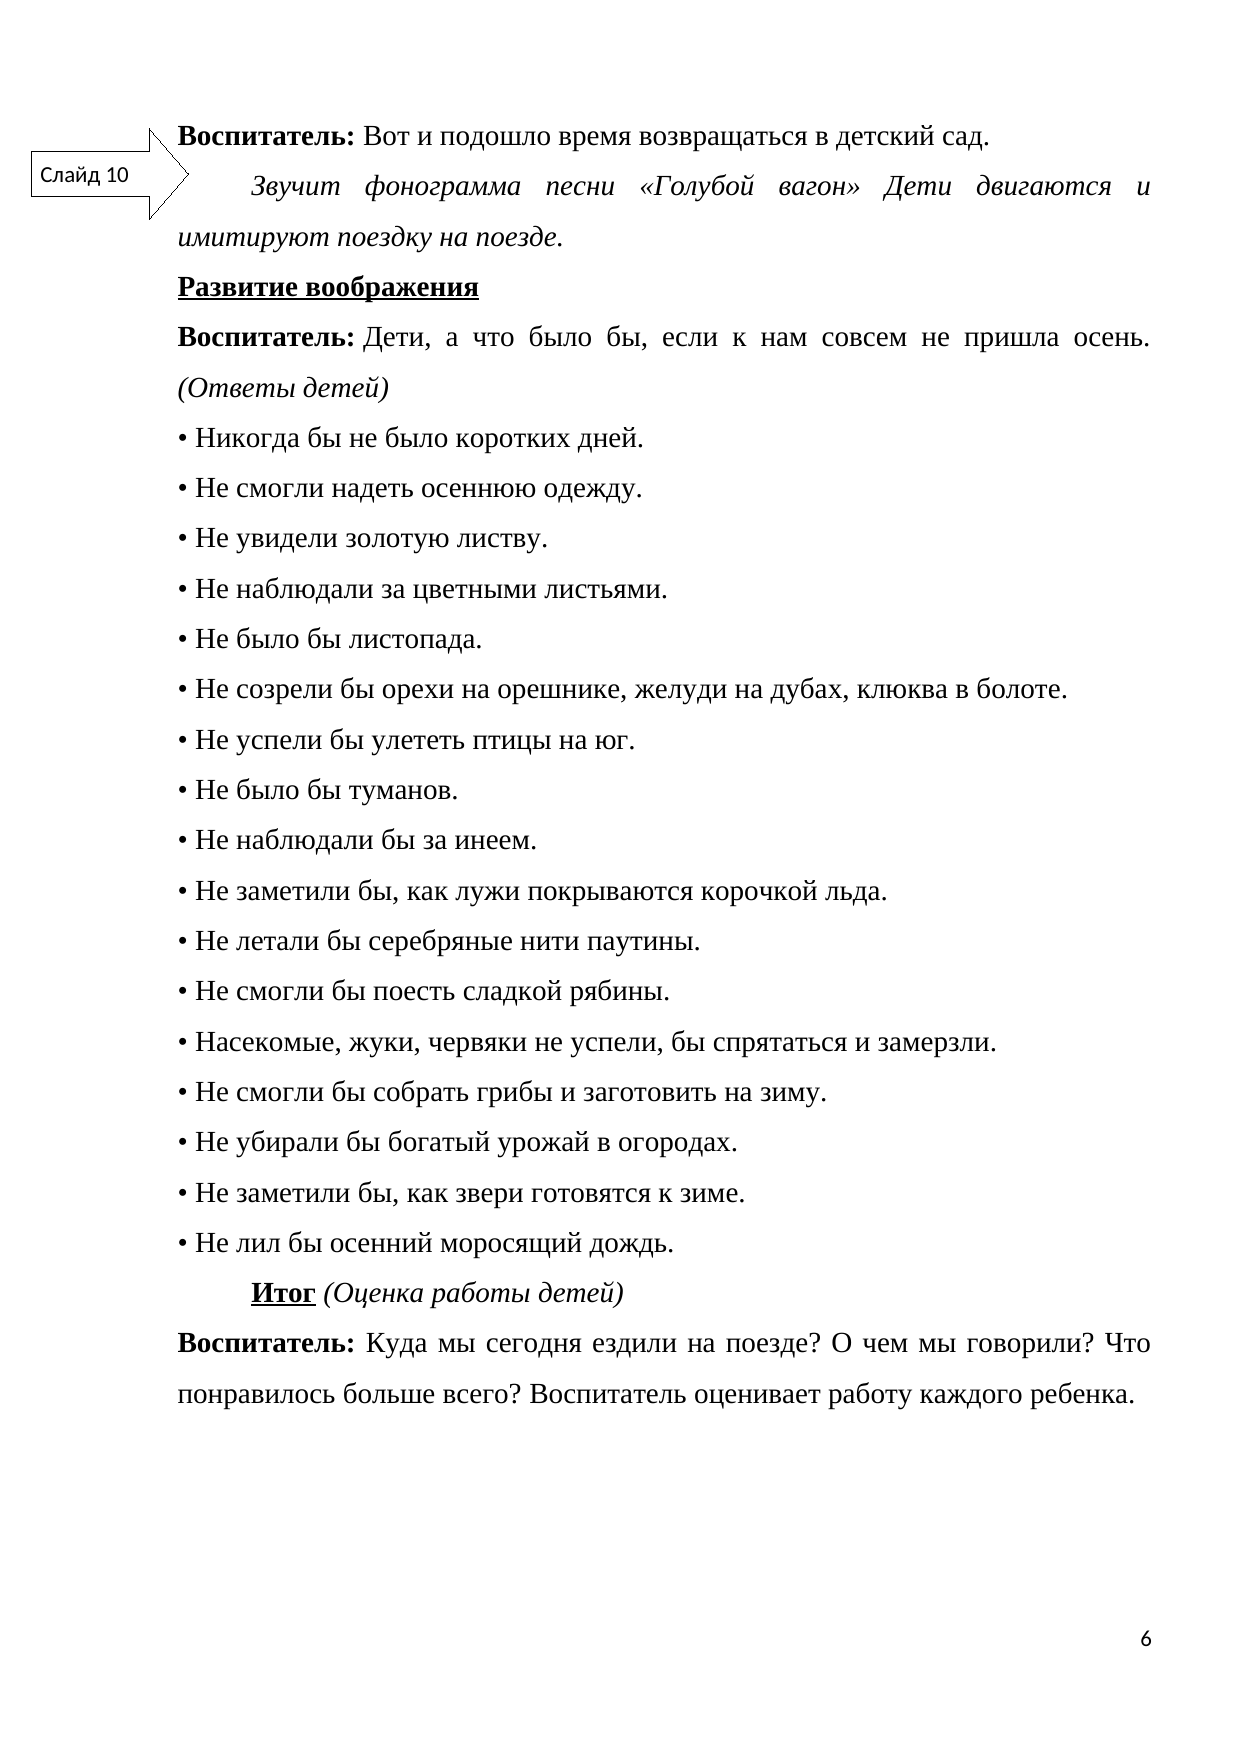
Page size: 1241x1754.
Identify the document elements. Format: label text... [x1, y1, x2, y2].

text • Не созрели бы орехи на орешнике, желуди на дубах, клюква в болоте. [177, 672, 1152, 705]
text • Не наблюдали бы за инеем. [177, 822, 1152, 856]
text • Никогда бы не было коротких дней. [177, 420, 1152, 453]
text • Не смогли бы собрать грибы и заготовить на зиму. [177, 1074, 1152, 1108]
text • Не заметили бы, как звери готовятся к зиме. [177, 1175, 1152, 1208]
text • Не было бы листопада. [177, 621, 1152, 655]
text • Насекомые, жуки, червяки не успели, бы спрятаться и замерзли. [177, 1024, 1152, 1057]
text • Не смогли бы поесть сладкой рябины. [177, 973, 1152, 1007]
text Итог (Оценка работы детей) [177, 1275, 1152, 1309]
text • Не лил бы осенний моросящий дождь. [177, 1225, 1152, 1258]
text • Не заметили бы, как лужи покрываются корочкой льда. [177, 873, 1152, 906]
text Воспитатель: Дети, а что было бы, если к нам совсем не пришла осень. (Ответы детей) [177, 319, 1152, 403]
text Воспитатель: Куда мы сегодня ездили на поезде? О чем мы говорили? Что понравилось больше всего? Воспитатель оценивает работу каждого ребенка. [177, 1326, 1152, 1409]
text • Не смогли надеть осеннюю одежду. [177, 470, 1152, 504]
text Воспитатель: Вот и подошло время возвращаться в детский сад. [177, 118, 1152, 152]
text • Не было бы туманов. [177, 772, 1152, 806]
text Звучит фонограмма песни «Голубой вагон» Дети двигаются и имитируют поездку на поезде. [177, 168, 1152, 252]
text • Не летали бы серебряные нити паутины. [177, 923, 1152, 957]
text • Не убирали бы богатый урожай в огородах. [177, 1124, 1152, 1158]
text • Не увидели золотую листву. [177, 521, 1152, 554]
text • Не успели бы улететь птицы на юг. [177, 722, 1152, 755]
text • Не наблюдали за цветными листьями. [177, 571, 1152, 604]
text Развитие воображения [177, 269, 1152, 303]
